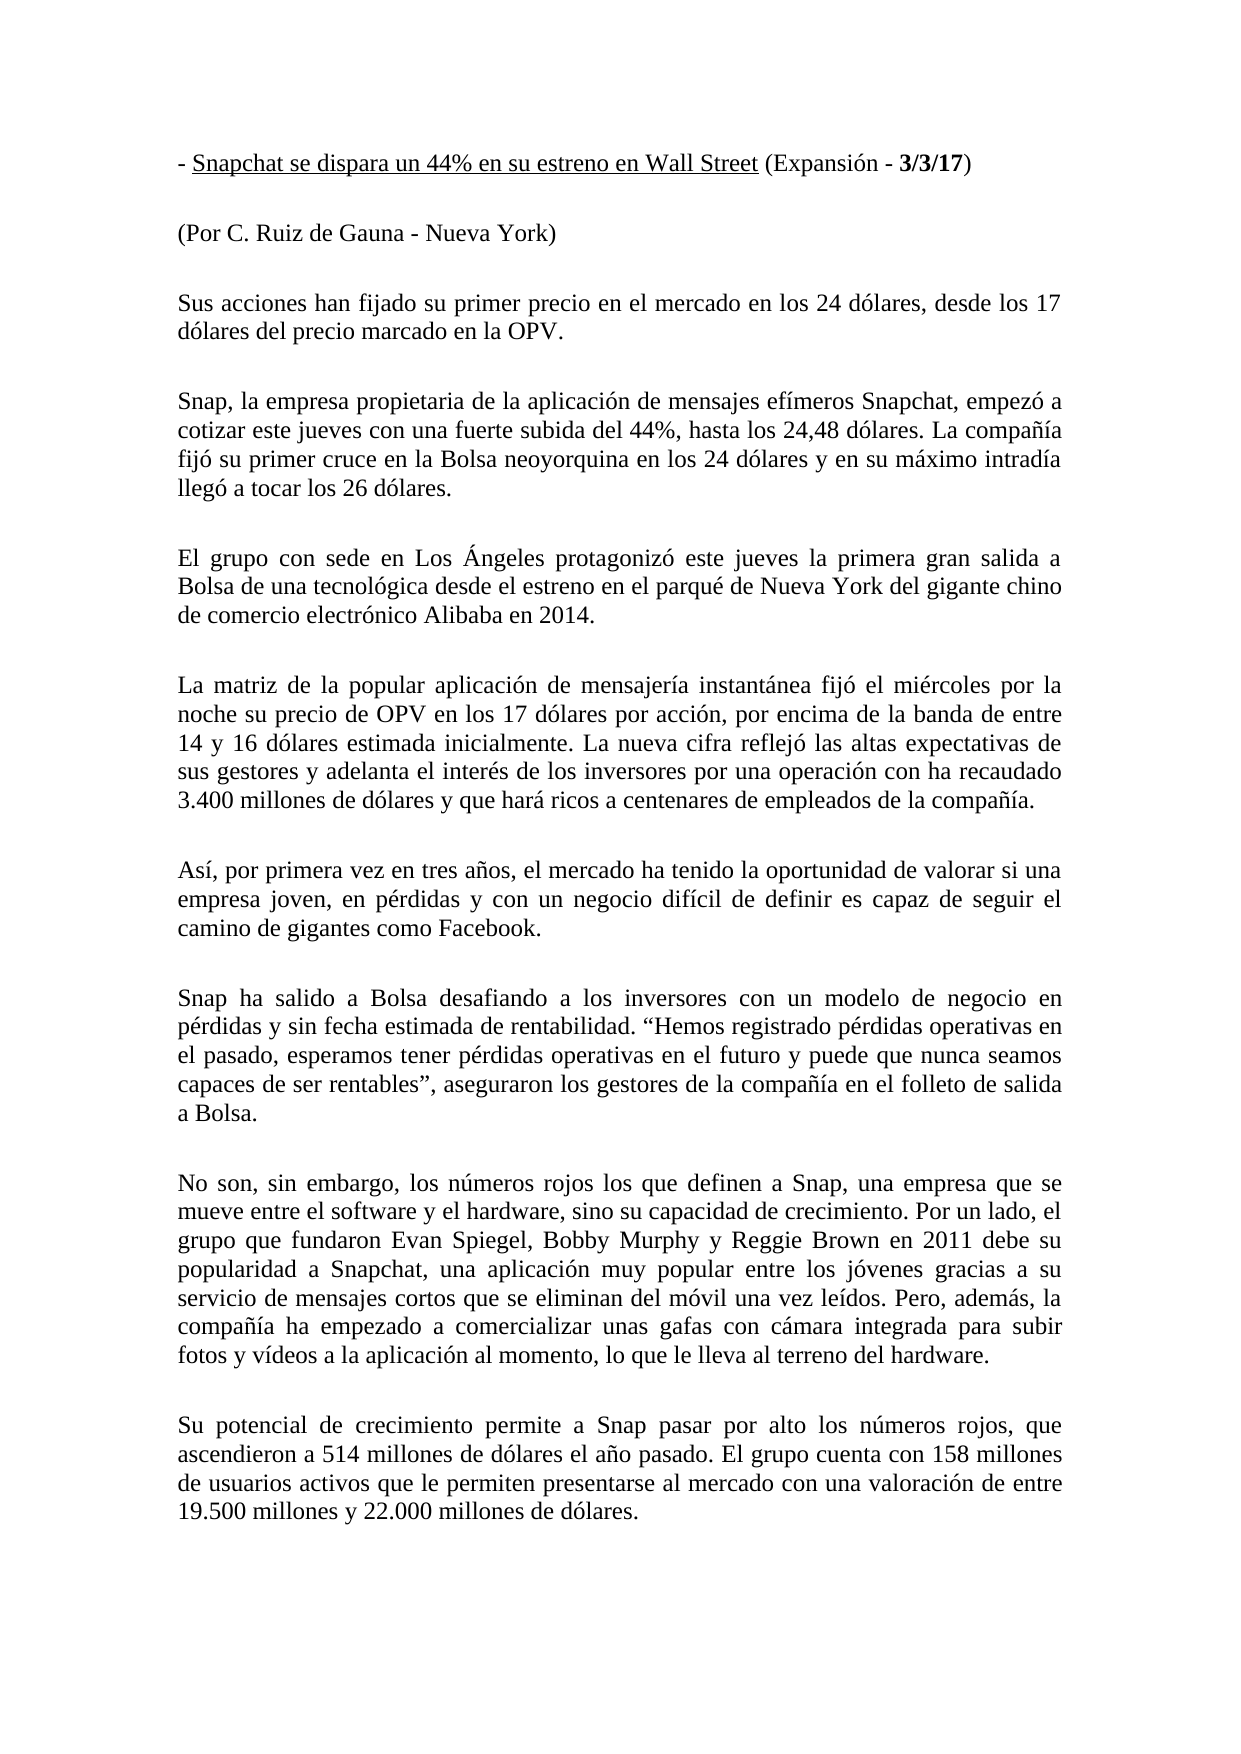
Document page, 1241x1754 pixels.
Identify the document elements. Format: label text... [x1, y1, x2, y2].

text El grupo con sede en Los Ángeles protagonizó este jueves la primera gran salida a Bolsa de una tecnológica desde el estreno en el parqué de Nueva York del gigante chino de comercio electrónico Alibaba en 2014. [177, 543, 1063, 629]
text La matriz de la popular aplicación de mensajería instantánea fijó el miércoles por la noche su precio de OPV en los 17 dólares por acción, por encima de la banda de entre 14 y 16 dólares estimada inicialmente. La nueva cifra reflejó las altas expectativas de sus gestores y adelanta el interés de los inversores por una operación con ha recaudado 3.400 millones de dólares y que hará ricos a centenares de empleados de la compañía. [177, 670, 1063, 814]
text No son, sin embargo, los números rojos los que definen a Snap, una empresa que se mueve entre el software y el hardware, sino su capacidad de crecimiento. Por un lado, el grupo que fundaron Evan Spiegel, Bobby Murphy y Reggie Brown en 2011 debe su popularidad a Snapchat, una aplicación muy popular entre los jóvenes gracias a su servicio de mensajes cortos que se eliminan del móvil una vez leídos. Pero, además, la compañía ha empezado a comercializar unas gafas con cámara integrada para subir fotos y vídeos a la aplicación al momento, lo que le lleva al terreno del hardware. [177, 1168, 1063, 1369]
text Snap, la empresa propietaria de la aplicación de mensajes efímeros Snapchat, empezó a cotizar este jueves con una fuerte subida del 44%, hasta los 24,48 dólares. La compañía fijó su primer cruce en la Bolsa neoyorquina en los 24 dólares y en su máximo intradía llegó a tocar los 26 dólares. [177, 386, 1063, 501]
text (Por C. Ruiz de Gauna - Nueva York) [177, 218, 1063, 246]
text Así, por primera vez en tres años, el mercado ha tenido la oportunidad de valorar si una empresa joven, en pérdidas y con un negocio difícil de definir es capaz de seguir el camino de gigantes como Facebook. [177, 855, 1063, 941]
text - Snapchat se dispara un 44% en su estreno en Wall Street (Expansión - 3/3/17) [177, 148, 1063, 176]
text Su potencial de crecimiento permite a Snap pasar por alto los números rojos, que ascendieron a 514 millones de dólares el año pasado. El grupo cuenta con 158 millones de usuarios activos que le permiten presentarse al mercado con una valoración de entre 19.500 millones y 22.000 millones de dólares. [177, 1410, 1063, 1525]
text Sus acciones han fijado su primer precio en el mercado en los 24 dólares, desde los 17 dólares del precio marcado en la OPV. [177, 288, 1063, 345]
text Snap ha salido a Bolsa desafiando a los inversores con un modelo de negocio en pérdidas y sin fecha estimada de rentabilidad. “Hemos registrado pérdidas operativas en el pasado, esperamos tener pérdidas operativas en el futuro y puede que nunca seamos capaces de ser rentables”, aseguraron los gestores de la compañía en el folleto de salida a Bolsa. [177, 983, 1063, 1126]
